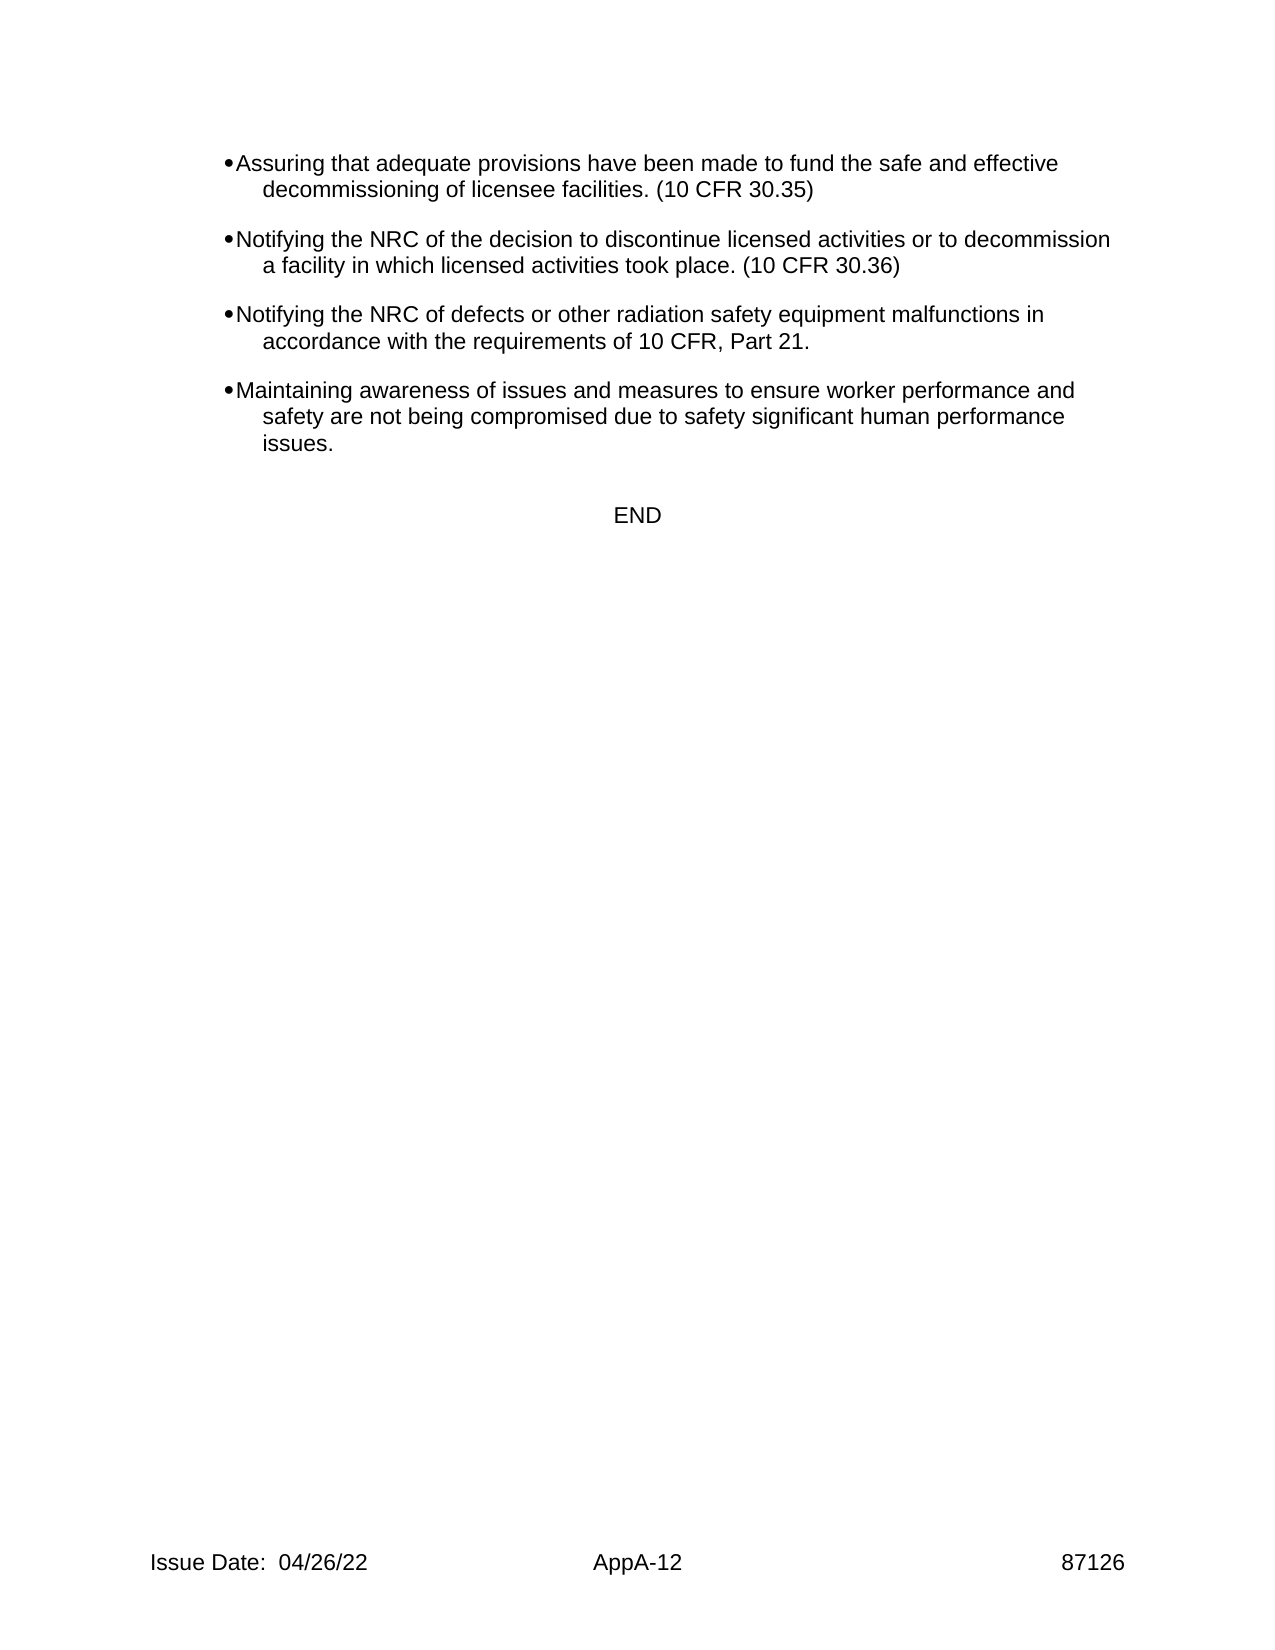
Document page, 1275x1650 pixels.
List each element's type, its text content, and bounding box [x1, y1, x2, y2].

title END [150, 502, 1125, 528]
list Notifying the NRC of defects or other radiation safety equipment malfunctions in accordance with the requirements of 10 CFR, Part 21. [225, 301, 1125, 354]
list Assuring that adequate provisions have been made to fund the safe and effective decommissioning of licensee facilities. (10 CFR 30.35) [225, 150, 1125, 203]
list Notifying the NRC of the decision to discontinue licensed activities or to decommission a facility in which licensed activities took place. (10 CFR 30.36) [225, 226, 1125, 278]
list Maintaining awareness of issues and measures to ensure worker performance and safety are not being compromised due to safety significant human performance issues. [225, 377, 1125, 456]
